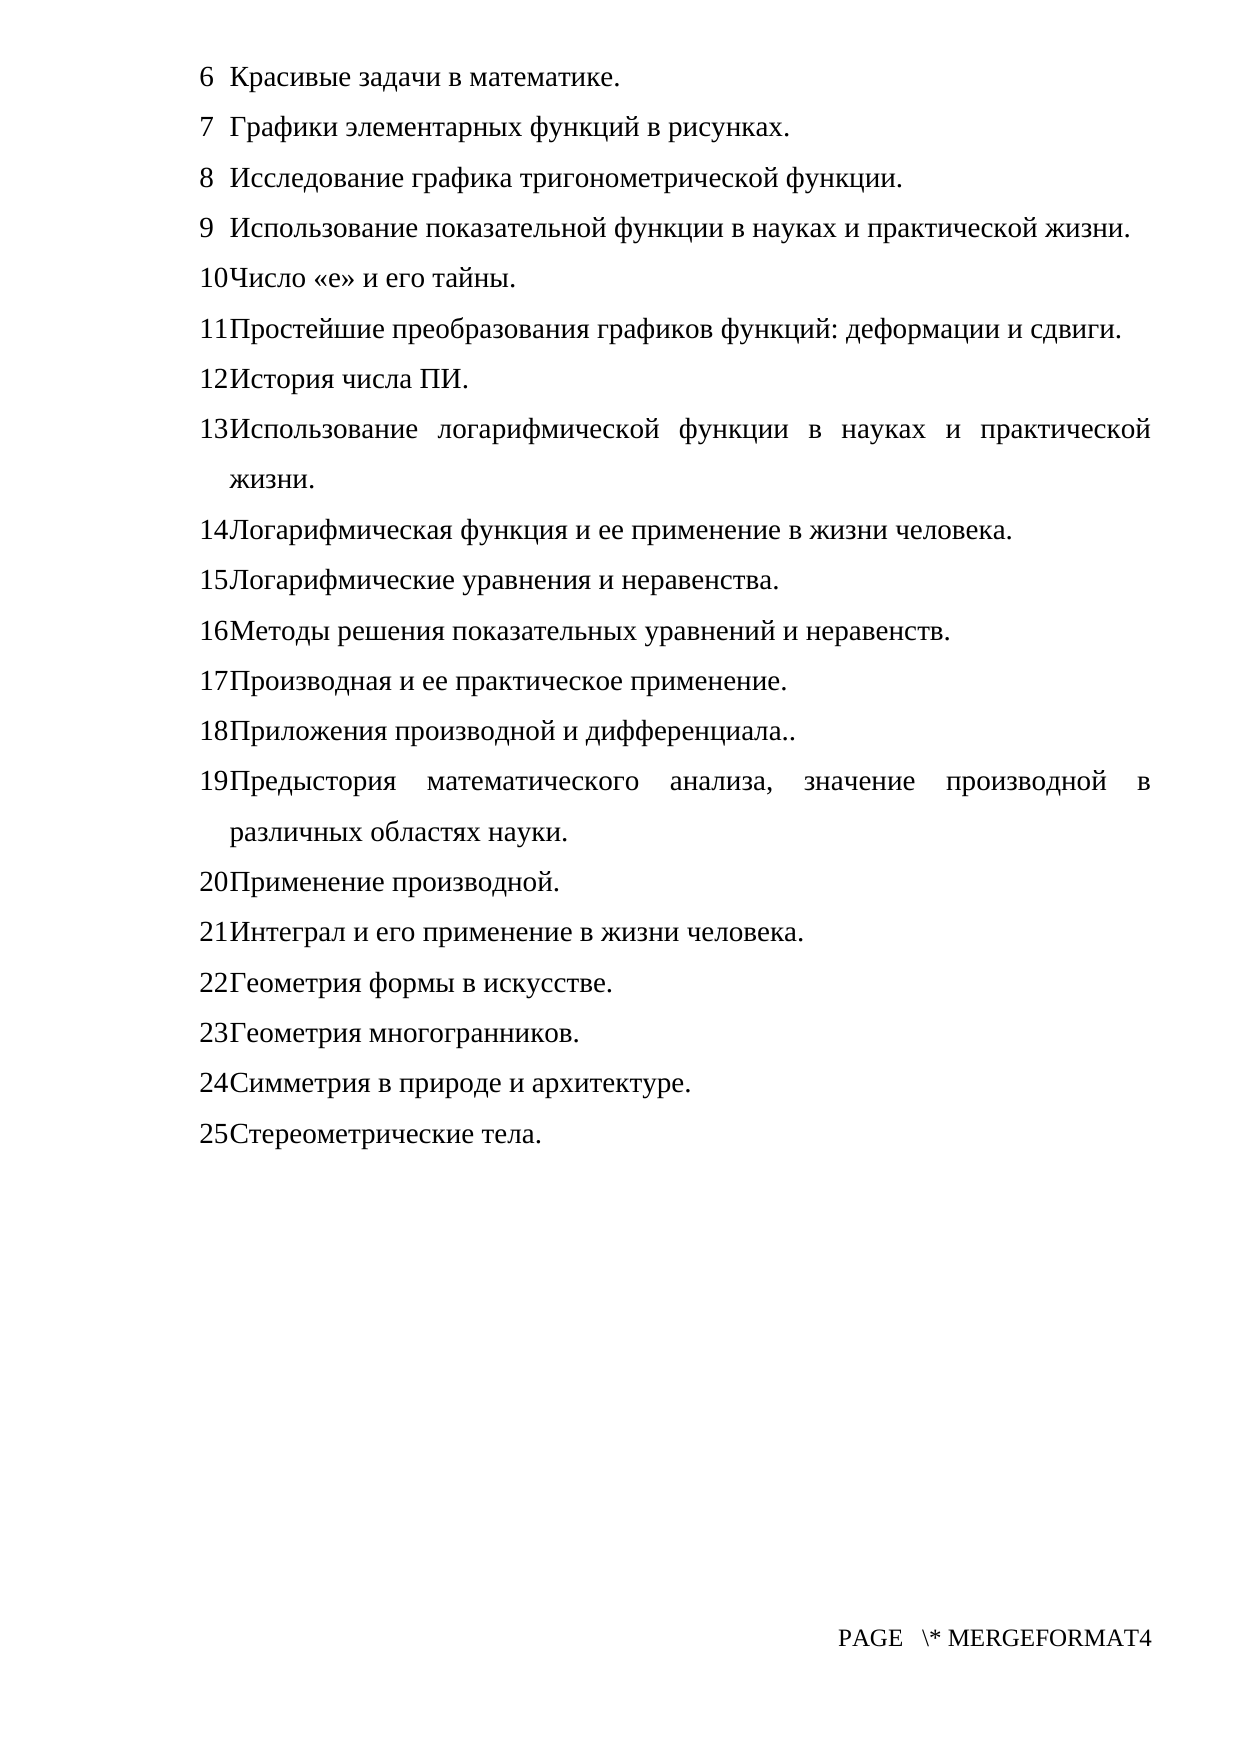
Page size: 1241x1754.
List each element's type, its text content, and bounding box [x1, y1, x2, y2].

list Графики элементарных функций в рисунках. [192, 109, 1152, 143]
list Геометрия формы в искусстве. [192, 965, 1152, 998]
list Интеграл и его применение в жизни человека. [192, 914, 1152, 948]
list Исследование графика тригонометрической функции. [192, 160, 1152, 193]
list Предыстория математического анализа, значение производной в различных областях науки. [192, 763, 1152, 847]
list Приложения производной и дифференциала.. [192, 713, 1152, 747]
list Число «е» и его тайны. [192, 260, 1152, 294]
list Логарифмическая функция и ее применение в жизни человека. [192, 512, 1152, 546]
list История числа ПИ. [192, 361, 1152, 394]
list Производная и ее практическое применение. [192, 663, 1152, 696]
list Простейшие преобразования графиков функций: деформации и сдвиги. [192, 311, 1152, 344]
list Логарифмические уравнения и неравенства. [192, 562, 1152, 596]
list Геометрия многогранников. [192, 1015, 1152, 1049]
list Симметрия в природе и архитектуре. [192, 1065, 1152, 1099]
list Использование логарифмической функции в науках и практической жизни. [192, 411, 1152, 495]
list Использование показательной функции в науках и практической жизни. [192, 210, 1152, 244]
list Методы решения показательных уравнений и неравенств. [192, 613, 1152, 646]
list Стереометрические тела. [192, 1116, 1152, 1149]
list Применение производной. [192, 864, 1152, 898]
list Красивые задачи в математике. [192, 59, 1152, 93]
